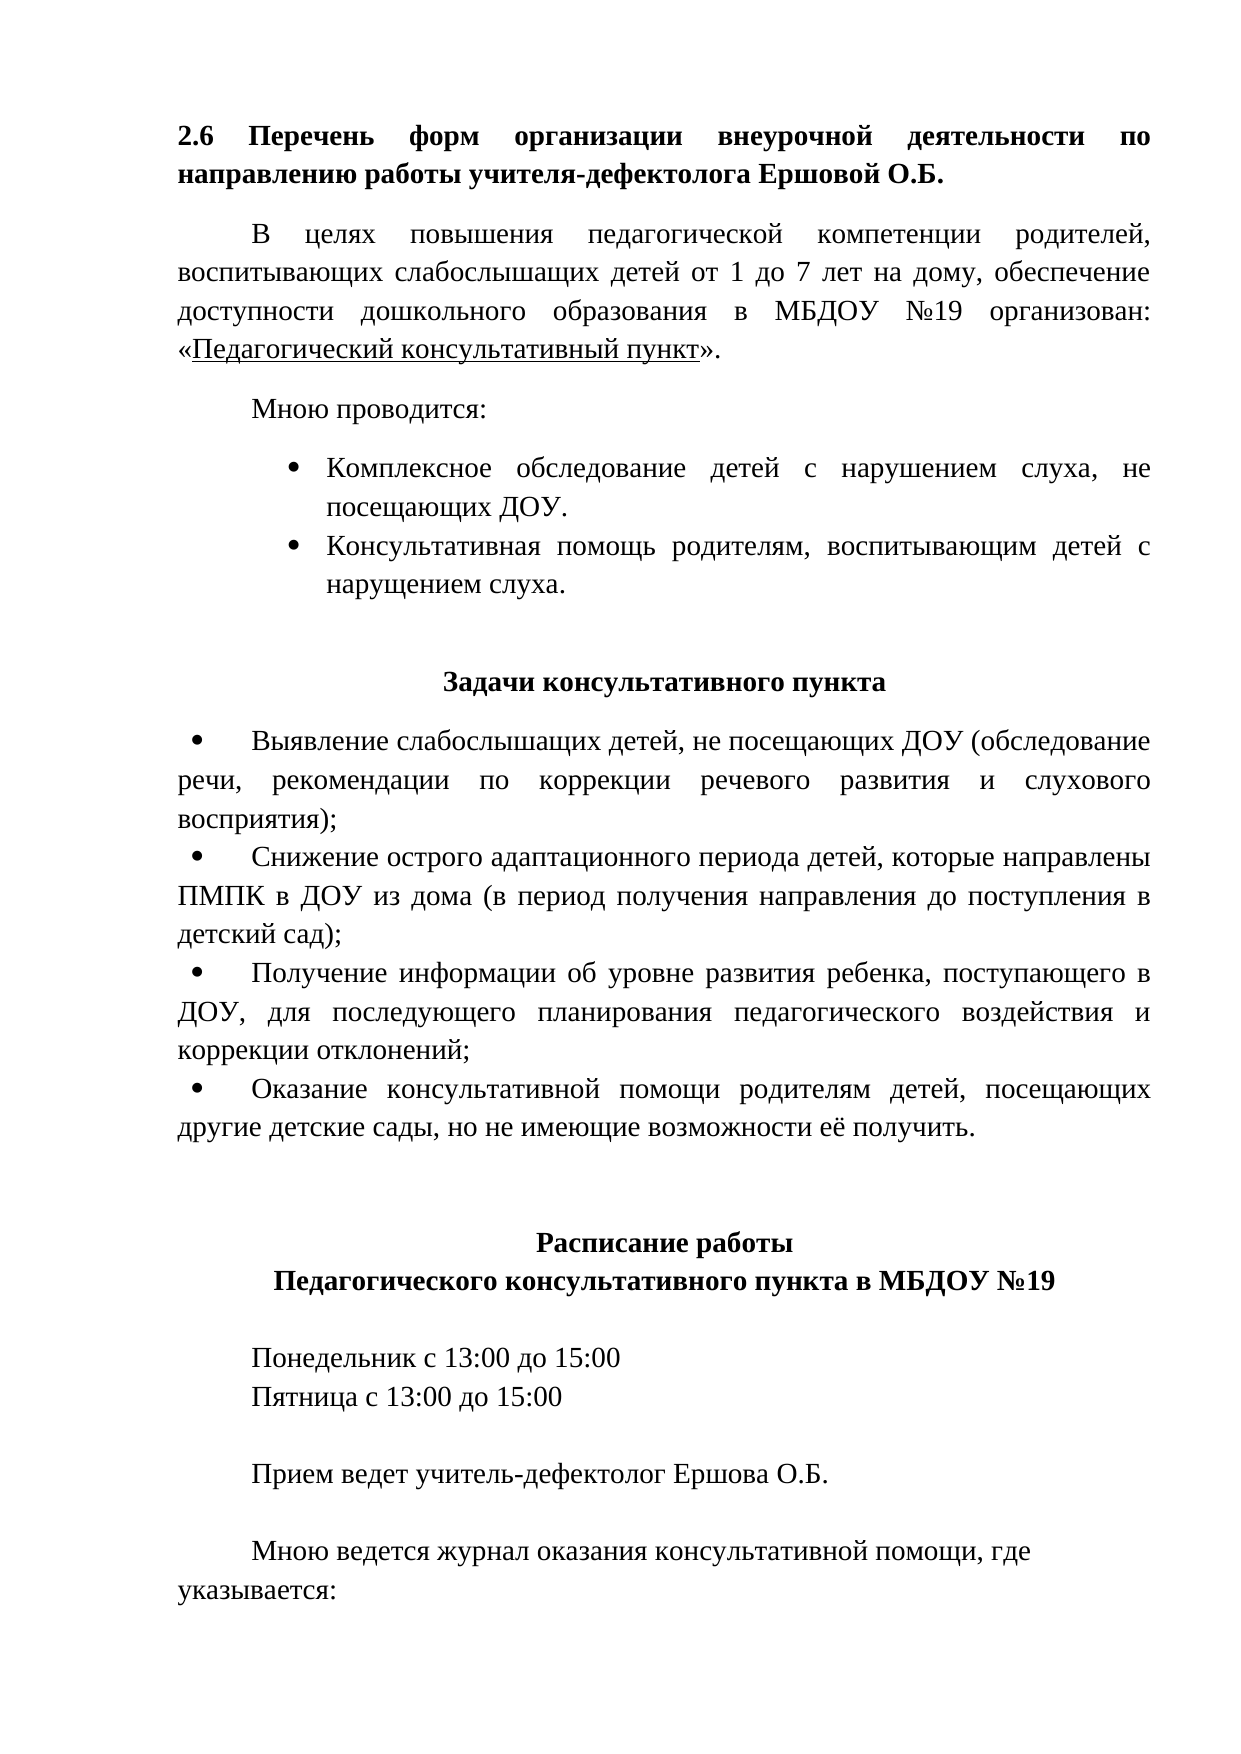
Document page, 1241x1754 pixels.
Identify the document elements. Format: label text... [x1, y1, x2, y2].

list Получение информации об уровне развития ребенка, поступающего в ДОУ, для последующего планирования педагогического воздействия и коррекции отклонений; [177, 955, 1152, 1066]
list Комплексное обследование детей с нарушением слуха, не посещающих ДОУ. [288, 450, 1152, 523]
list Расписание работы [177, 1225, 1152, 1258]
list Мною ведется журнал оказания консультативной помощи, где указывается: [177, 1533, 1152, 1605]
list Понедельник с 13:00 до 15:00 [177, 1341, 1152, 1374]
text Задачи консультативного пункта [177, 664, 1152, 698]
list Консультативная помощь родителям, воспитывающим детей с нарущением слуха. [288, 528, 1152, 600]
list Педагогического консультативного пункта в МБДОУ №19 [177, 1263, 1152, 1297]
list Выявление слабослышащих детей, не посещающих ДОУ (обследование речи, рекомендации по коррекции речевого развития и слухового восприятия); [177, 723, 1152, 834]
list Оказание консультативной помощи родителям детей, посещающих другие детские сады, но не имеющие возможности её получить. [177, 1071, 1152, 1143]
text 2.6 Перечень форм организации внеурочной деятельности по направлению работы учителя-дефектолога Ершовой О.Б. [177, 118, 1152, 190]
list Пятница с 13:00 до 15:00 [177, 1379, 1152, 1413]
text Мною проводится: [177, 391, 1152, 424]
text В целях повышения педагогической компетенции родителей, воспитывающих слабослышащих детей от 1 до 7 лет на дому, обеспечение доступности дошкольного образования в МБДОУ №19 организован: «Педагогический консультативный пункт». [177, 216, 1152, 365]
list Снижение острого адаптационного периода детей, которые направлены ПМПК в ДОУ из дома (в период получения направления до поступления в детский сад); [177, 839, 1152, 950]
list Прием ведет учитель-дефектолог Ершова О.Б. [177, 1456, 1152, 1490]
